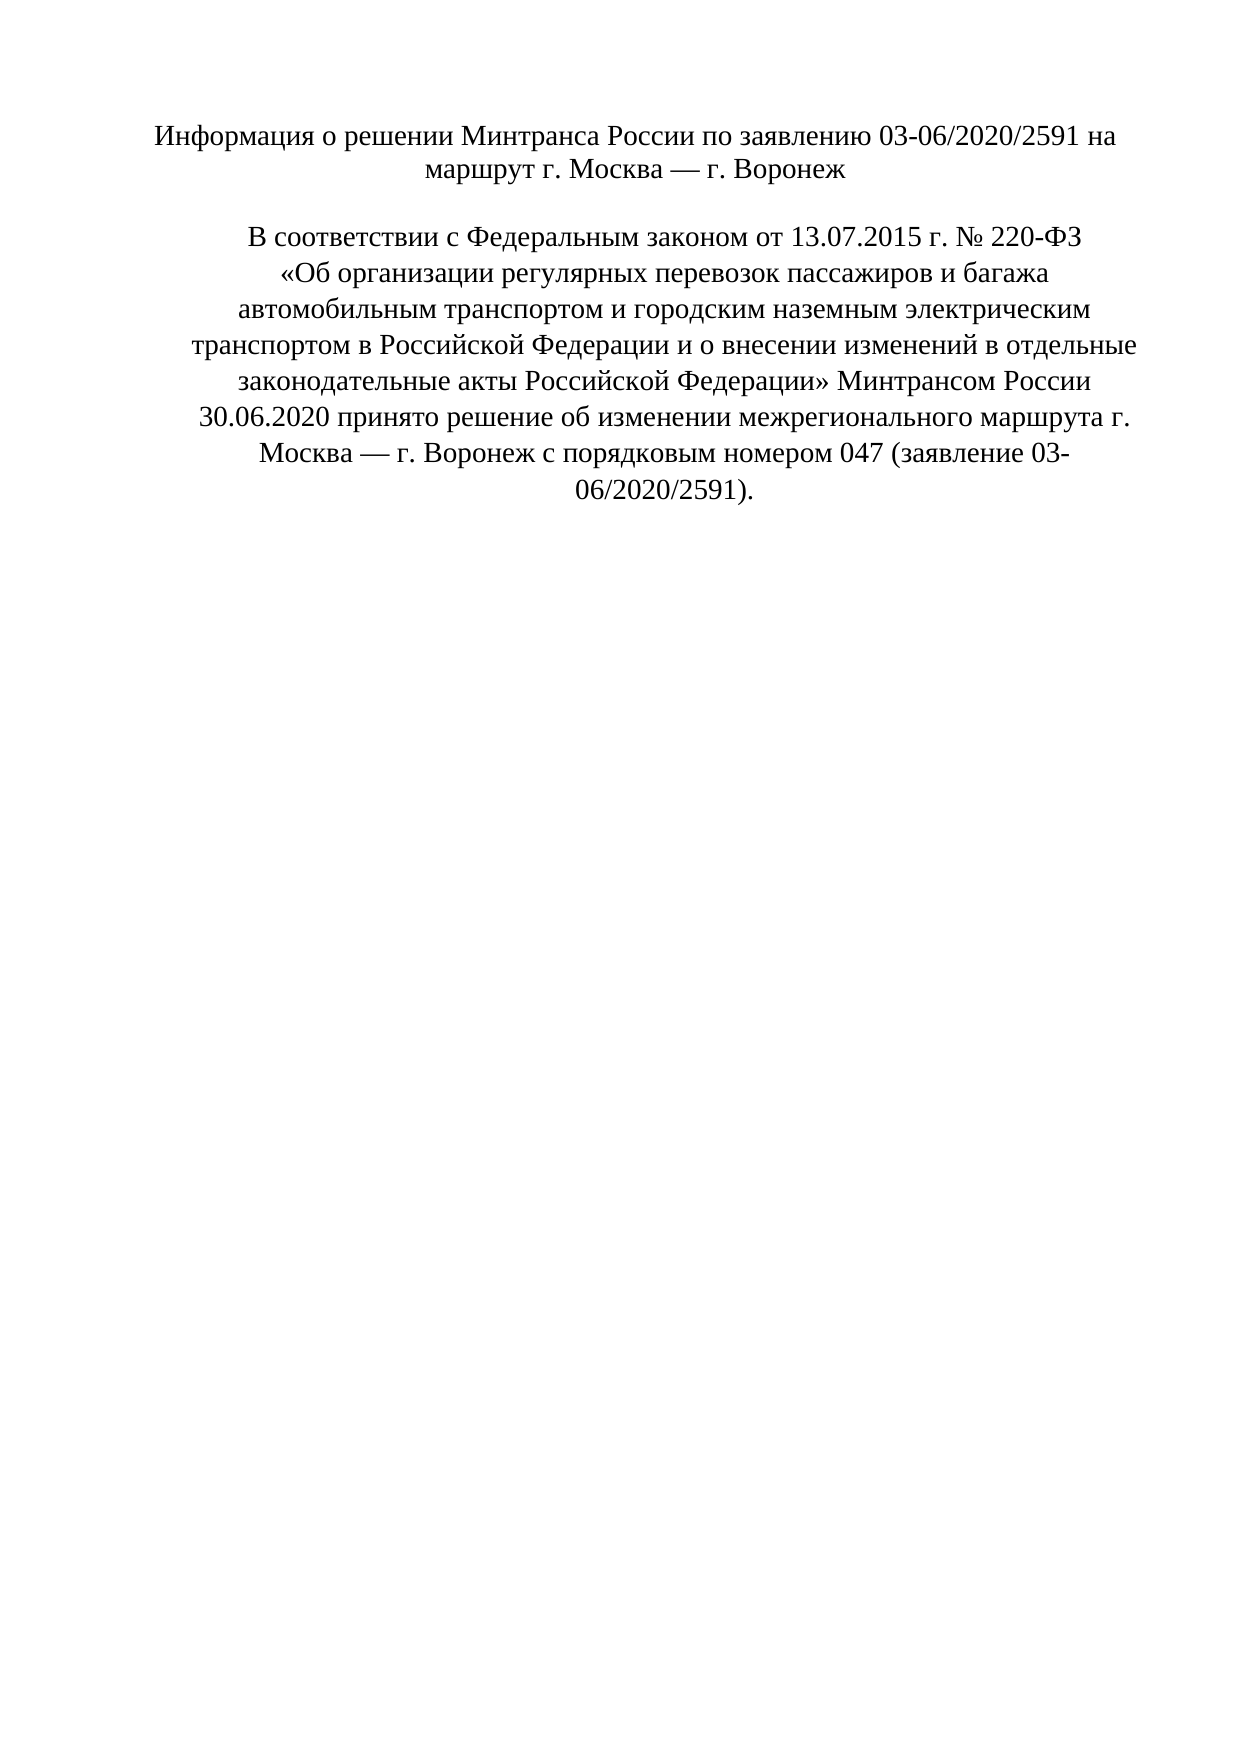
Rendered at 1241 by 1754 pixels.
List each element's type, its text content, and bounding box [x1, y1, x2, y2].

text Информация о решении Минтранса России по заявлению 03-06/2020/2591 на маршрут г. Москва — г. Воронеж [118, 118, 1152, 185]
text В соответствии с Федеральным законом от 13.07.2015 г. № 220-ФЗ «Об организации регулярных перевозок пассажиров и багажа автомобильным транспортом и городским наземным электрическим транспортом в Российской Федерации и о внесении изменений в отдельные законодательные акты Российской Федерации» Минтрансом России 30.06.2020 принято решение об изменении межрегионального маршрута г. Москва — г. Воронеж с порядковым номером 047 (заявление 03-06/2020/2591). [177, 219, 1152, 505]
